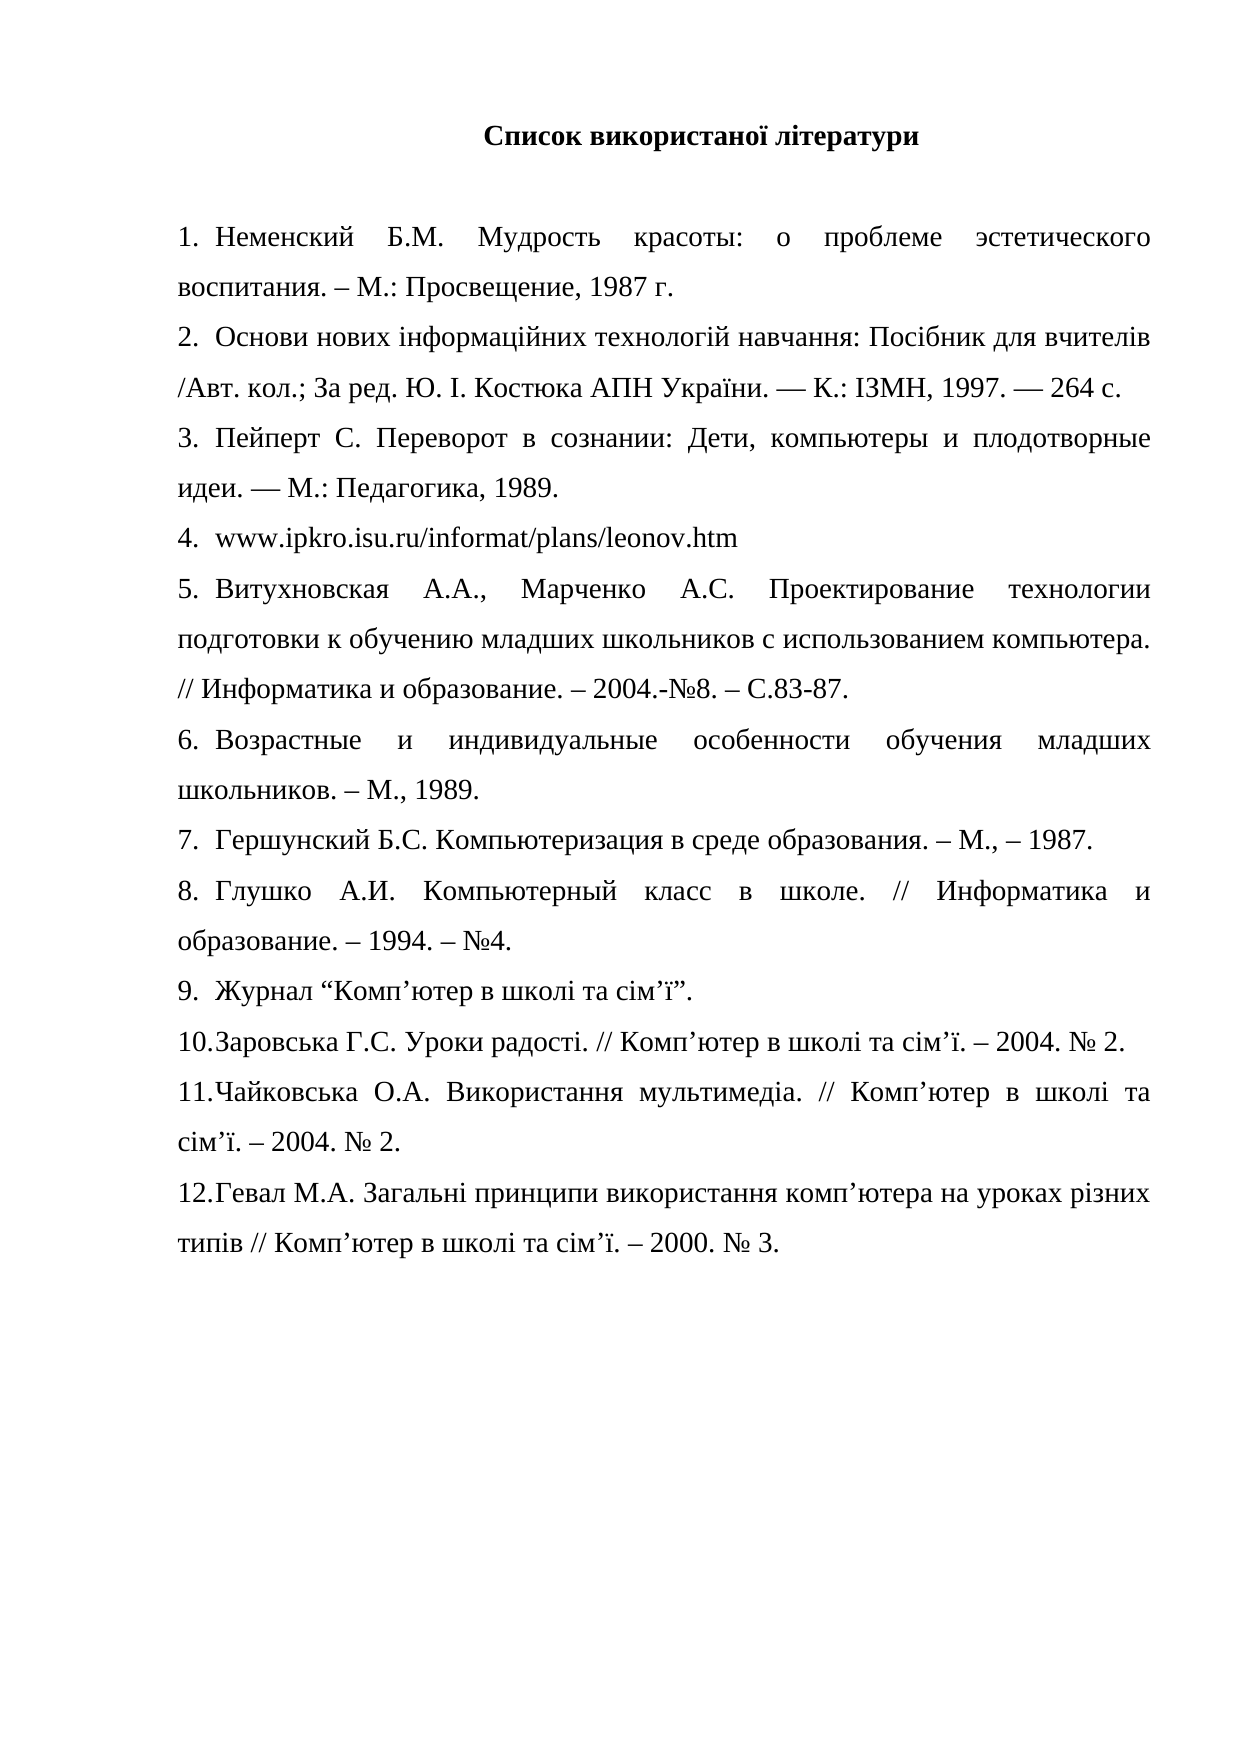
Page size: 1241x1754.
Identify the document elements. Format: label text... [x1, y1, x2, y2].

list Возрастные и индивидуальные особенности обучения младших школьников. – М., 1989. [177, 722, 1152, 806]
list Заровська Г.С. Уроки радості. // Комп’ютер в школі та сім’ї. – 2004. № 2. [177, 1024, 1152, 1057]
list Основи нових інформаційних технологій навчання: Посібник для вчителів /Авт. кол.; За ред. Ю. І. Костюка АПН України. — К.: ІЗМН, 1997. — 264 с. [177, 319, 1152, 403]
list Пейперт С. Переворот в сознании: Дети, компьютеры и плодотворные идеи. — М.: Педагогика, 1989. [177, 420, 1152, 504]
list Неменский Б.М. Мудрость красоты: о проблеме эстетического воспитания. – М.: Просвещение, . [177, 219, 1152, 303]
list Чайковська О.А. Використання мультимедіа. // Комп’ютер в школі та сім’ї. – 2004. № 2. [177, 1074, 1152, 1158]
subtitle Список використаної літератури [177, 118, 1152, 152]
list Витухновская А.А., Марченко А.С. Проектирование технологии подготовки к обучению младших школьников с использованием компьютера. // Информатика и образование. – 2004.-№8. – С.83-87. [177, 571, 1152, 705]
list Журнал “Комп’ютер в школі та сім’ї”. [177, 973, 1152, 1007]
list www.ipkro.isu.ru/informat/plans/leonov.htm [177, 521, 1152, 554]
list Гершунский Б.С. Компьютеризация в среде образования. – М., – 1987. [177, 822, 1152, 856]
list Глушко А.И. Компьютерный класс в школе. // Информатика и образование. – 1994. – №4. [177, 873, 1152, 957]
list Гевал М.А. Загальні принципи використання комп’ютера на уроках різних типів // Комп’ютер в школі та сім’ї. – 2000. № 3. [177, 1175, 1152, 1258]
